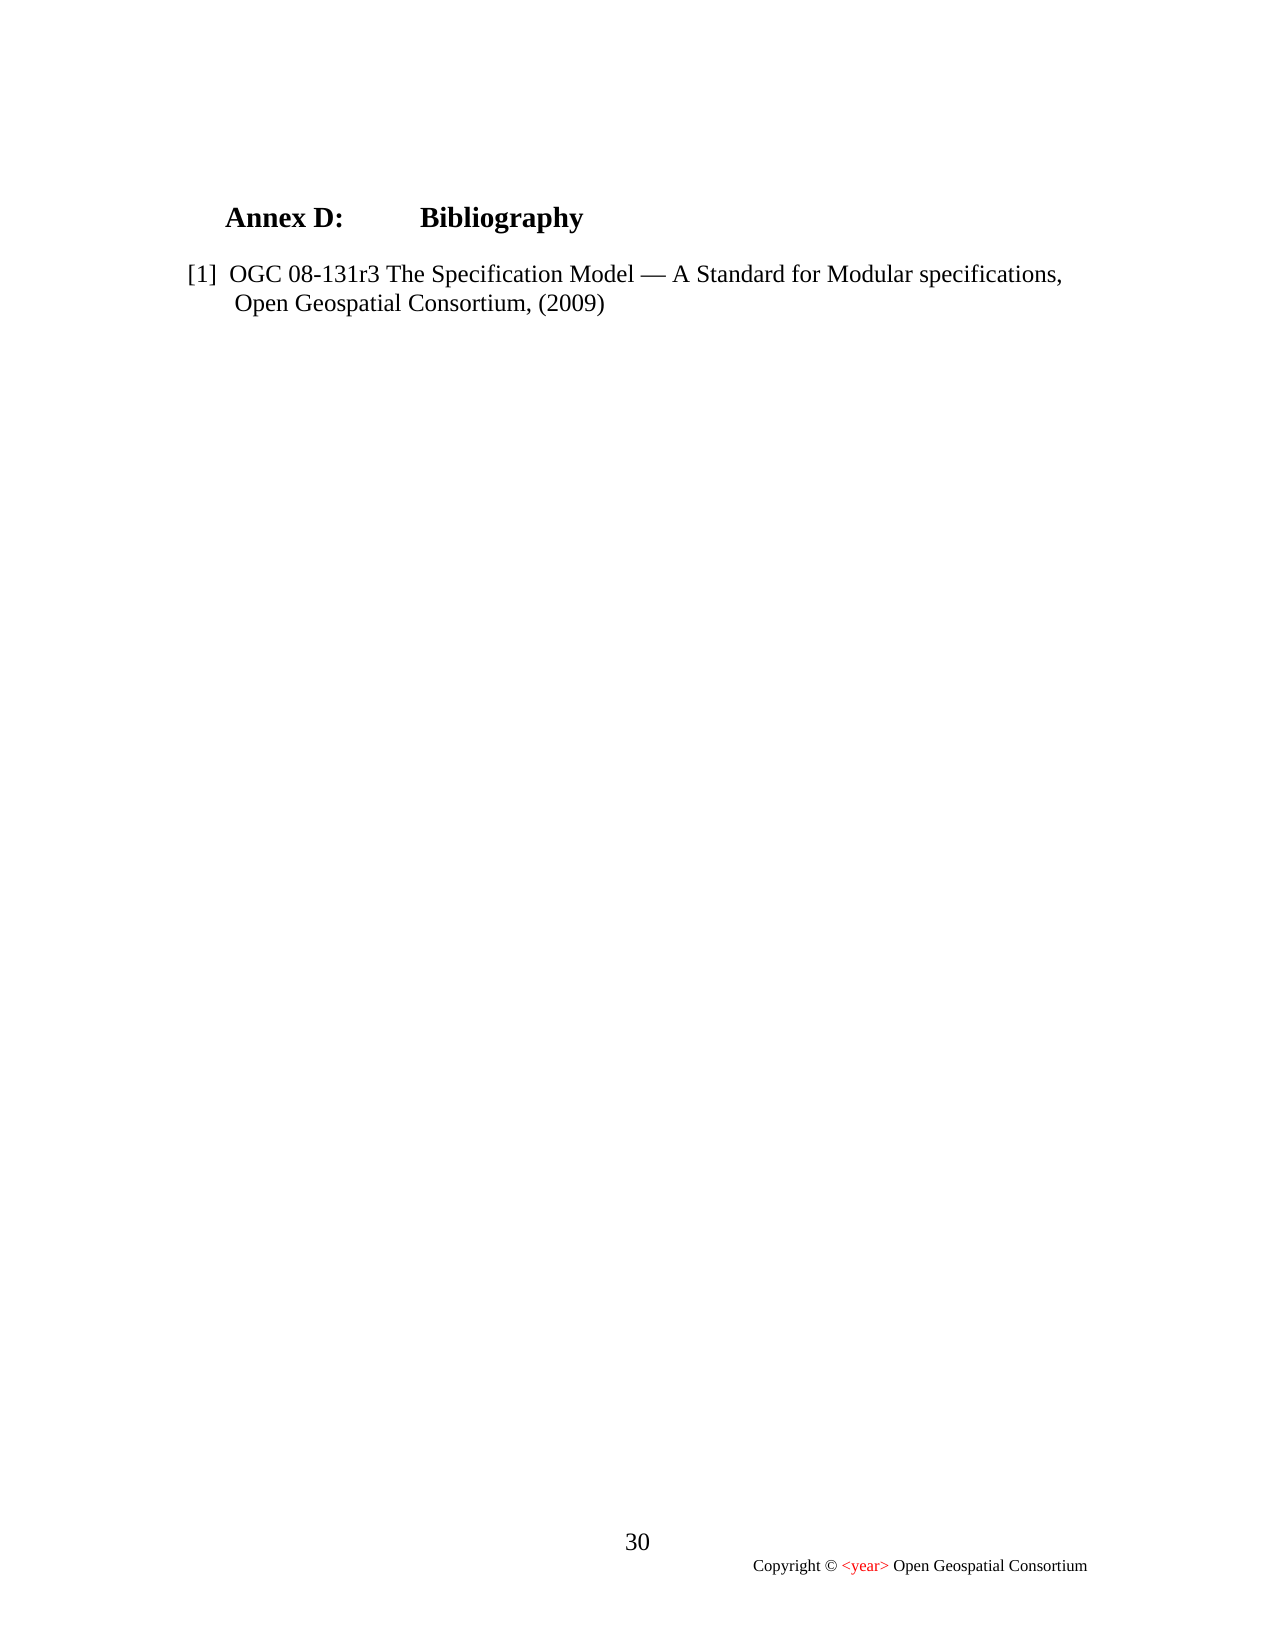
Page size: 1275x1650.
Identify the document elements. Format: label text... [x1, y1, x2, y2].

list Bibliography [225, 200, 1087, 233]
text [1] OGC 08-131r3 The Specification Model — A Standard for Modular specifications, Open Geospatial Consortium, (2009) [187, 259, 1087, 317]
